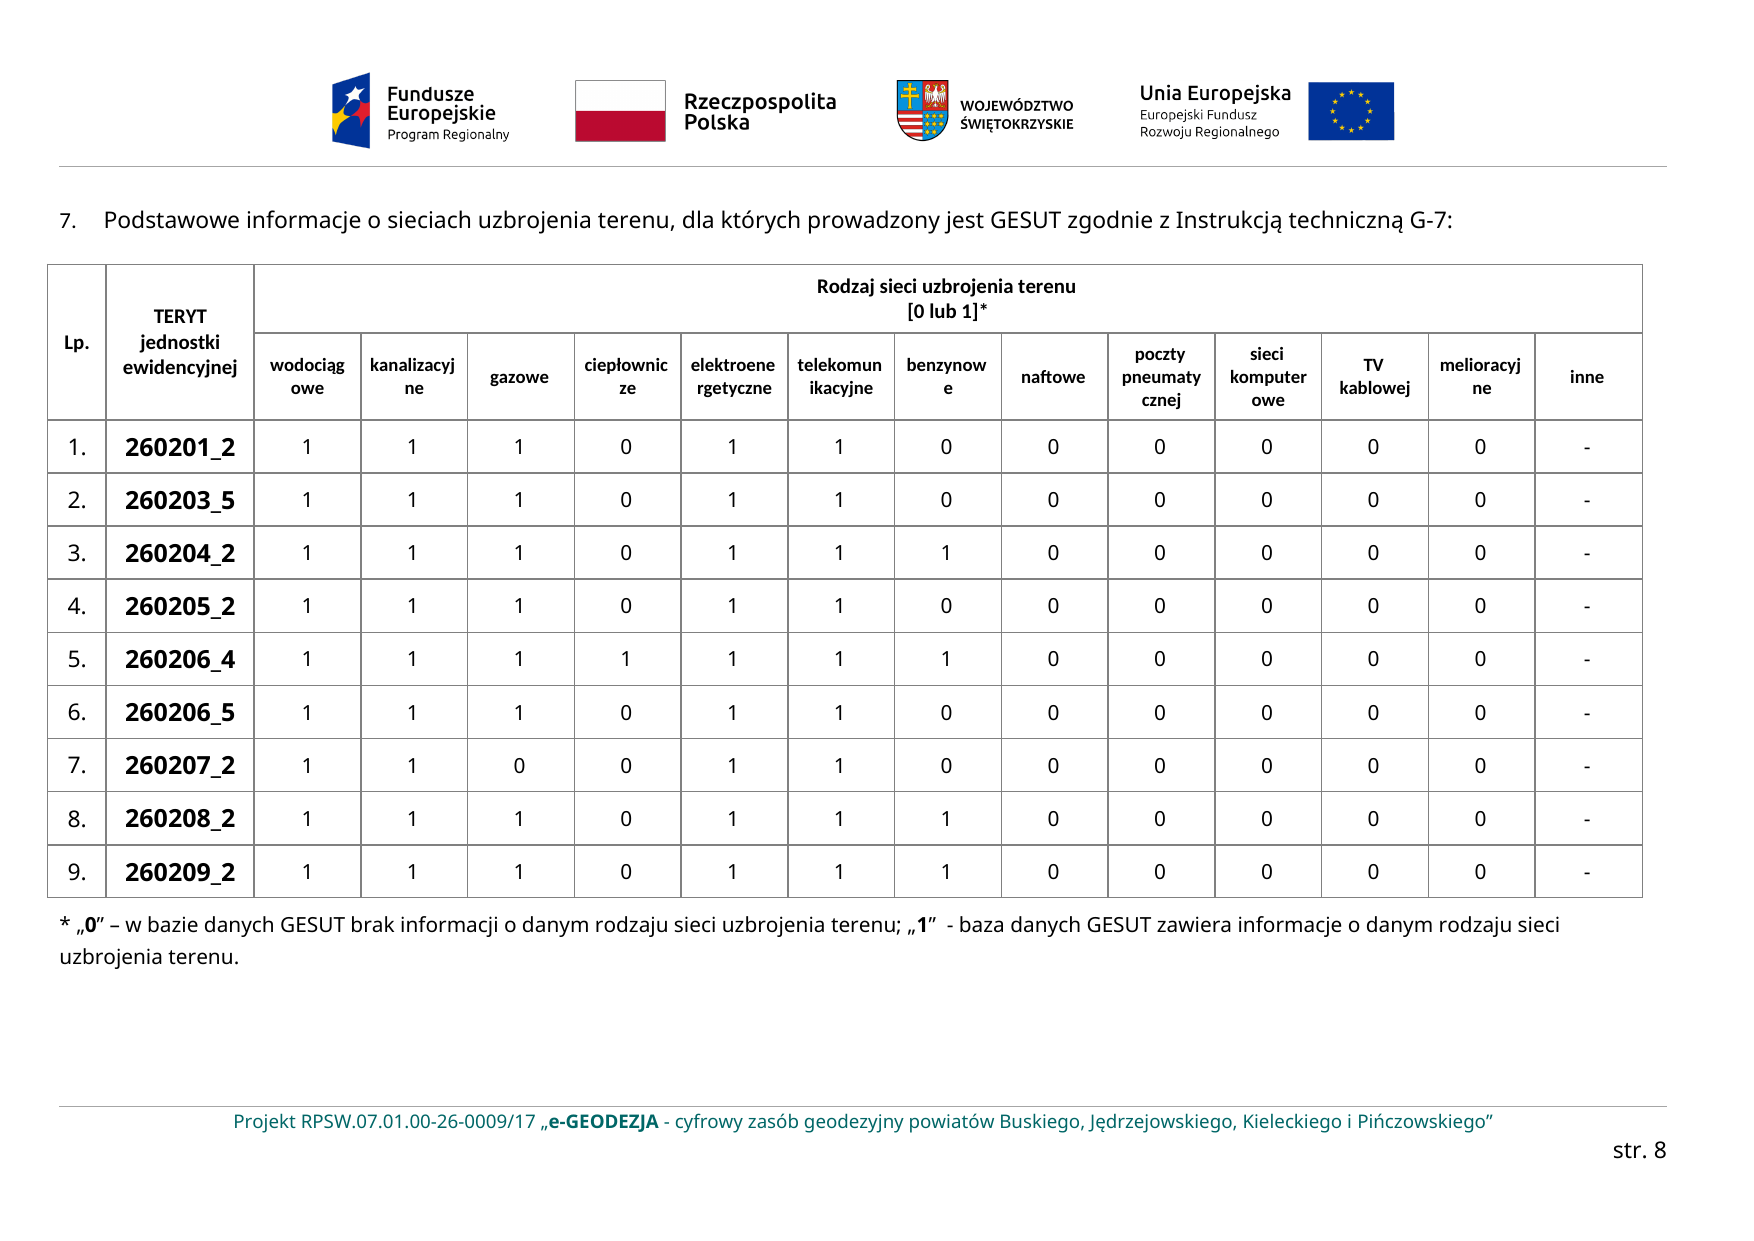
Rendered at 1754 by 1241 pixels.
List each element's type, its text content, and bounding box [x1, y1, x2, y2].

table_cell 1 [682, 792, 787, 844]
table_cell - [1536, 580, 1642, 631]
table_cell telekomunikacyjne [789, 334, 894, 419]
table_cell 1 [468, 792, 574, 844]
table_cell 1 [362, 739, 467, 791]
table_cell 0 [575, 474, 680, 525]
table_cell 1 [682, 474, 787, 525]
table_cell 0 [1322, 792, 1428, 844]
table_cell 1 [895, 527, 1001, 578]
table_header Rodzaj sieci uzbrojenia terenu [0 lub 1]* [255, 265, 1642, 332]
table_cell inne [1536, 334, 1642, 419]
table_cell - [1536, 686, 1642, 738]
table_cell 1 [789, 633, 894, 684]
table_cell naftowe [1002, 334, 1107, 419]
table_cell 0 [1216, 580, 1321, 631]
table_cell gazowe [468, 334, 574, 419]
table_cell 0 [1109, 846, 1214, 897]
table_cell 1 [255, 527, 360, 578]
table_cell 1 [255, 421, 360, 472]
table_cell - [1536, 421, 1642, 472]
table_cell wodociągowe [255, 334, 360, 419]
table_cell 1 [362, 580, 467, 631]
table_cell 1 [789, 474, 894, 525]
table_cell 1 [468, 421, 574, 472]
table_cell 0 [1429, 633, 1534, 684]
table_cell 0 [1322, 846, 1428, 897]
table_cell 0 [1322, 580, 1428, 631]
table_cell 0 [1322, 527, 1428, 578]
table_cell 0 [1322, 474, 1428, 525]
table_cell 1 [362, 846, 467, 897]
table_cell 260206_5 [107, 686, 253, 738]
table_cell 0 [1002, 527, 1107, 578]
table_cell 0 [1216, 421, 1321, 472]
table_cell 1 [255, 792, 360, 844]
table_cell 0 [1002, 474, 1107, 525]
table_cell 1 [255, 580, 360, 631]
table_cell 260205_2 [107, 580, 253, 631]
table_cell TV kablowej [1322, 334, 1428, 419]
table_cell - [1536, 739, 1642, 791]
table_cell kanalizacyjne [362, 334, 467, 419]
table_cell 9. [48, 846, 105, 897]
table_cell 1 [682, 421, 787, 472]
table_cell 1 [789, 527, 894, 578]
table_cell 260208_2 [107, 792, 253, 844]
table_cell 0 [575, 739, 680, 791]
table_cell 1 [682, 686, 787, 738]
table_cell 0 [1002, 792, 1107, 844]
table_cell 0 [1002, 846, 1107, 897]
table_cell 1 [468, 580, 574, 631]
table_cell 0 [1429, 846, 1534, 897]
table_cell 0 [895, 421, 1001, 472]
table_cell 0 [1216, 739, 1321, 791]
table_cell 1 [895, 792, 1001, 844]
table_cell 1 [789, 580, 894, 631]
list Podstawowe informacje o sieciach uzbrojenia terenu, dla których prowadzony jest GESUT zgodnie z Instrukcją techniczną G-7: [59, 204, 1667, 235]
table_cell 0 [1002, 633, 1107, 684]
table_cell 0 [895, 474, 1001, 525]
table_cell 0 [1109, 686, 1214, 738]
table_cell 0 [1429, 474, 1534, 525]
table_cell 0 [1002, 421, 1107, 472]
table_cell 0 [575, 580, 680, 631]
table_cell 0 [1216, 792, 1321, 844]
table_cell 1 [682, 527, 787, 578]
table_cell 1 [255, 633, 360, 684]
table_cell 1 [682, 633, 787, 684]
table_cell 0 [1109, 633, 1214, 684]
table_cell 1 [789, 739, 894, 791]
table_cell - [1536, 633, 1642, 684]
table_cell 0 [1002, 739, 1107, 791]
table_cell 8. [48, 792, 105, 844]
table_cell 0 [1216, 633, 1321, 684]
picture [316, 59, 1409, 164]
table_cell 0 [1322, 686, 1428, 738]
table_cell 1 [895, 846, 1001, 897]
table_cell 1 [789, 846, 894, 897]
table_cell 1 [789, 686, 894, 738]
table_cell 0 [575, 686, 680, 738]
table_cell 1 [468, 846, 574, 897]
table_cell 1 [468, 527, 574, 578]
table_cell 260209_2 [107, 846, 253, 897]
table_header Lp. [48, 265, 105, 419]
table_cell 3. [48, 527, 105, 578]
table_cell 0 [895, 580, 1001, 631]
table_cell 0 [468, 739, 574, 791]
table_cell 1 [789, 792, 894, 844]
table_cell 0 [1322, 421, 1428, 472]
table_cell 1 [362, 527, 467, 578]
table_cell 0 [575, 792, 680, 844]
table_cell - [1536, 474, 1642, 525]
table_cell 4. [48, 580, 105, 631]
table_cell benzynowe [895, 334, 1001, 419]
table_cell 2. [48, 474, 105, 525]
table_cell 1 [255, 474, 360, 525]
table_cell 0 [1429, 580, 1534, 631]
table_cell sieci komputerowe [1216, 334, 1321, 419]
table_cell 1 [682, 580, 787, 631]
table_cell 0 [1109, 527, 1214, 578]
table_cell 260204_2 [107, 527, 253, 578]
table_cell - [1536, 846, 1642, 897]
table_cell 0 [1216, 686, 1321, 738]
table_cell 1 [789, 421, 894, 472]
table_cell 1 [682, 739, 787, 791]
table_cell 1 [895, 633, 1001, 684]
table_cell 1 [362, 633, 467, 684]
table_cell 260201_2 [107, 421, 253, 472]
table_cell 0 [1109, 739, 1214, 791]
table_cell 0 [1109, 421, 1214, 472]
table_cell 0 [1002, 580, 1107, 631]
table_cell 1 [255, 686, 360, 738]
table_cell - [1536, 792, 1642, 844]
table_cell 7. [48, 739, 105, 791]
table_cell 1 [682, 846, 787, 897]
table_cell 0 [1216, 846, 1321, 897]
table_cell - [1536, 527, 1642, 578]
table_cell elektroenergetyczne [682, 334, 787, 419]
table_cell 0 [1216, 474, 1321, 525]
table_cell 0 [1216, 527, 1321, 578]
table_cell 260203_5 [107, 474, 253, 525]
table_cell 6. [48, 686, 105, 738]
table_cell 0 [575, 421, 680, 472]
table_cell 0 [1429, 421, 1534, 472]
table_cell 0 [1322, 633, 1428, 684]
table_cell melioracyjne [1429, 334, 1534, 419]
table_cell 260207_2 [107, 739, 253, 791]
table_cell 0 [1322, 739, 1428, 791]
table_cell 1 [362, 686, 467, 738]
table_cell 0 [1429, 527, 1534, 578]
table_cell 0 [1429, 686, 1534, 738]
table_cell 1 [255, 846, 360, 897]
table_cell 1 [362, 792, 467, 844]
table_cell 1 [468, 474, 574, 525]
table_cell ciepłownicze [575, 334, 680, 419]
table_cell 0 [575, 846, 680, 897]
table_cell 1. [48, 421, 105, 472]
table_cell 0 [575, 527, 680, 578]
table_header TERYT jednostki ewidencyjnej [107, 265, 253, 419]
table_cell 0 [1429, 792, 1534, 844]
table_cell 5. [48, 633, 105, 684]
table_cell 1 [468, 633, 574, 684]
table_cell 0 [1429, 739, 1534, 791]
table_cell 1 [362, 474, 467, 525]
table_cell 0 [895, 686, 1001, 738]
text * „0” – w bazie danych GESUT brak informacji o danym rodzaju sieci uzbrojenia terenu; „1” - baza danych GESUT zawiera informacje o danym rodzaju sieci uzbrojenia terenu. [59, 911, 1667, 970]
table_cell 0 [1109, 474, 1214, 525]
table_cell 1 [255, 739, 360, 791]
table_cell 0 [1109, 580, 1214, 631]
table_cell 0 [1002, 686, 1107, 738]
table_cell poczty pneumatycznej [1109, 334, 1214, 419]
table_cell 260206_4 [107, 633, 253, 684]
table_cell 1 [468, 686, 574, 738]
table_cell 0 [895, 739, 1001, 791]
table_cell 1 [575, 633, 680, 684]
table_cell 1 [362, 421, 467, 472]
table_cell 0 [1109, 792, 1214, 844]
